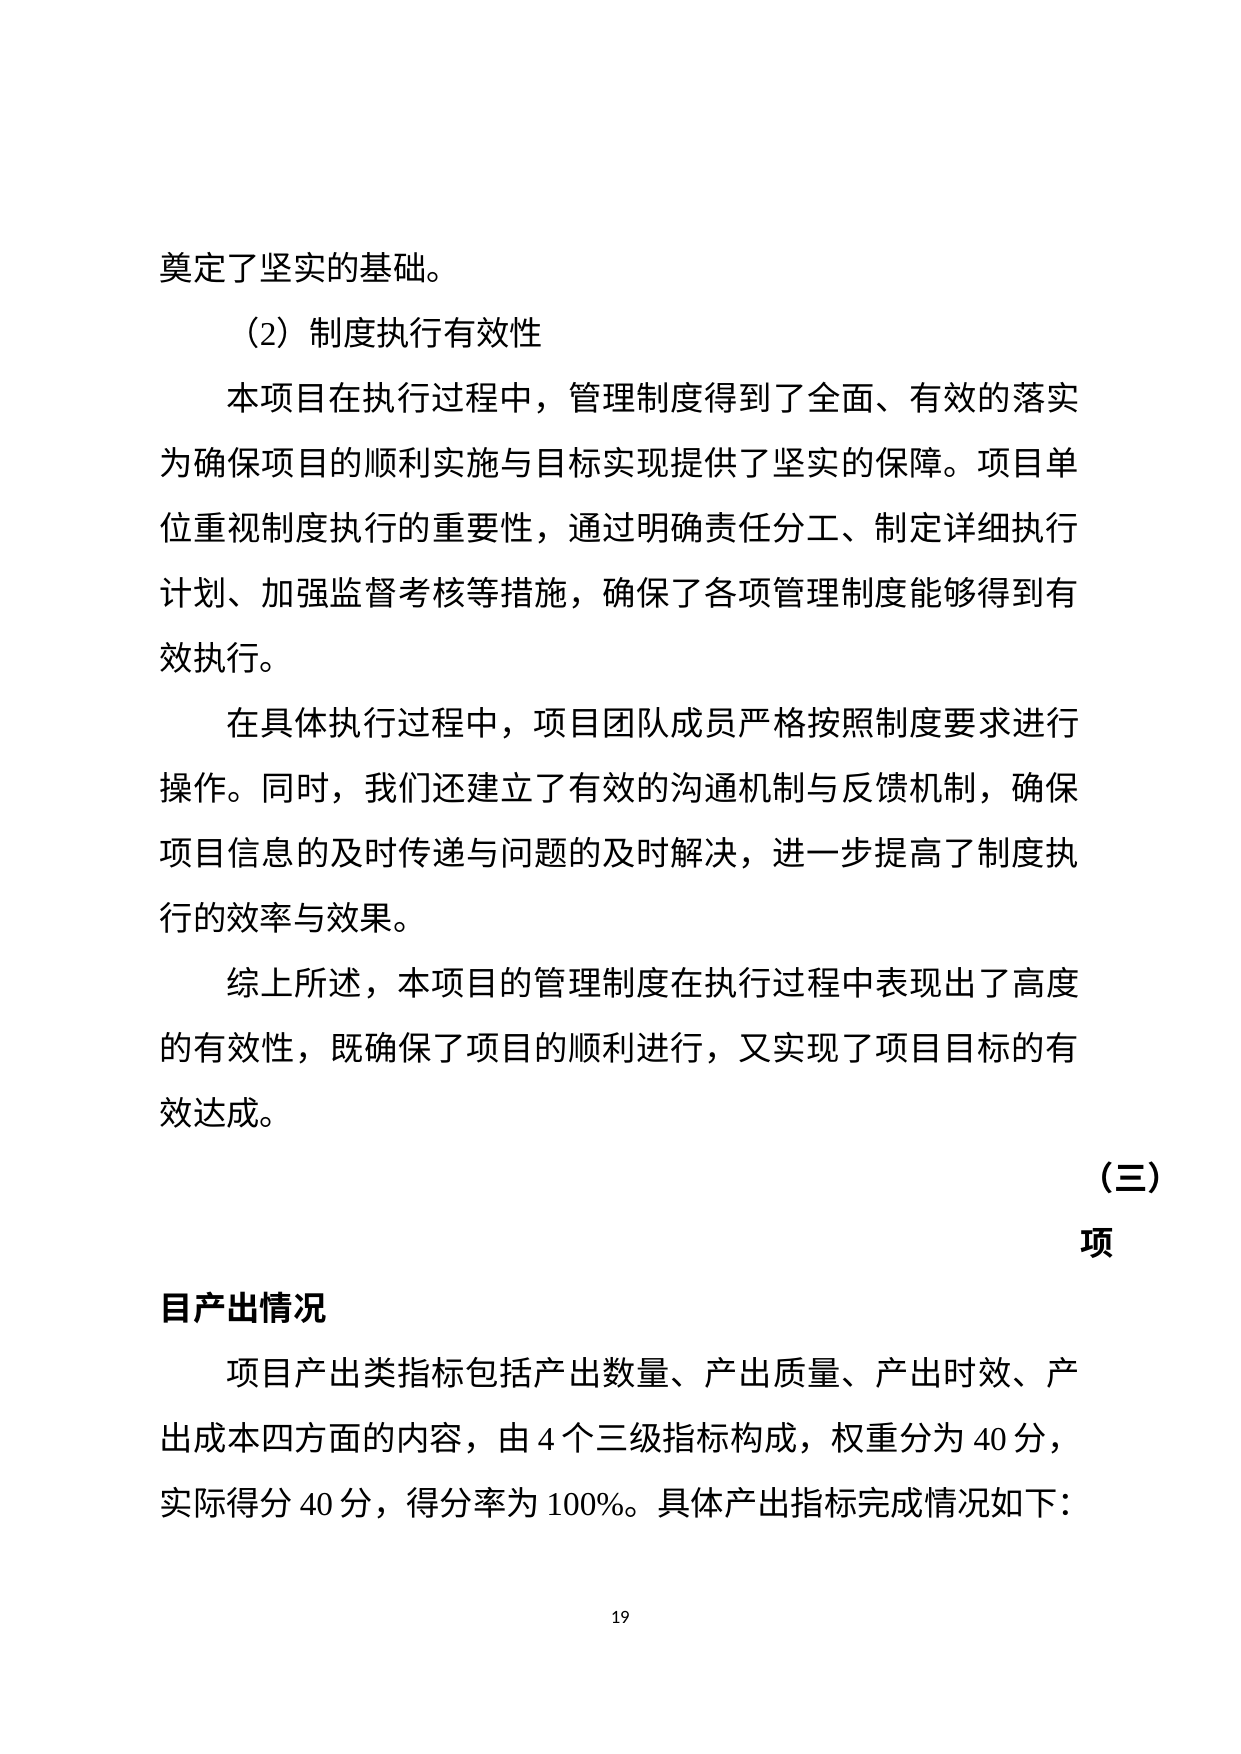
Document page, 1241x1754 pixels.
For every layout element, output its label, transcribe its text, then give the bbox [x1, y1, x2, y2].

text 本项目在执行过程中，管理制度得到了全面、有效的落实，为确保项目的顺利实施与目标实现提供了坚实的保障。项目单位重视制度执行的重要性，通过明确责任分工、制定详细执行计划、加强监督考核等措施，确保了各项管理制度能够得到有效执行。 [159, 363, 1081, 688]
text 项目产出类指标包括产出数量、产出质量、产出时效、产出成本四方面的内容，由4个三级指标构成，权重分为40分，实际得分40分，得分率为100%。具体产出指标完成情况如下： [159, 1338, 1081, 1533]
text 在具体执行过程中，项目团队成员严格按照制度要求进行操作。同时，我们还建立了有效的沟通机制与反馈机制，确保项目信息的及时传递与问题的及时解决，进一步提高了制度执行的效率与效果。 [159, 688, 1081, 948]
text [159, 233, 1081, 298]
list 项目产出情况 [159, 1143, 1081, 1338]
text 综上所述，本项目的管理制度在执行过程中表现出了高度的有效性，既确保了项目的顺利进行，又实现了项目目标的有效达成。 [159, 948, 1081, 1143]
text （2）制度执行有效性 [159, 298, 1081, 363]
